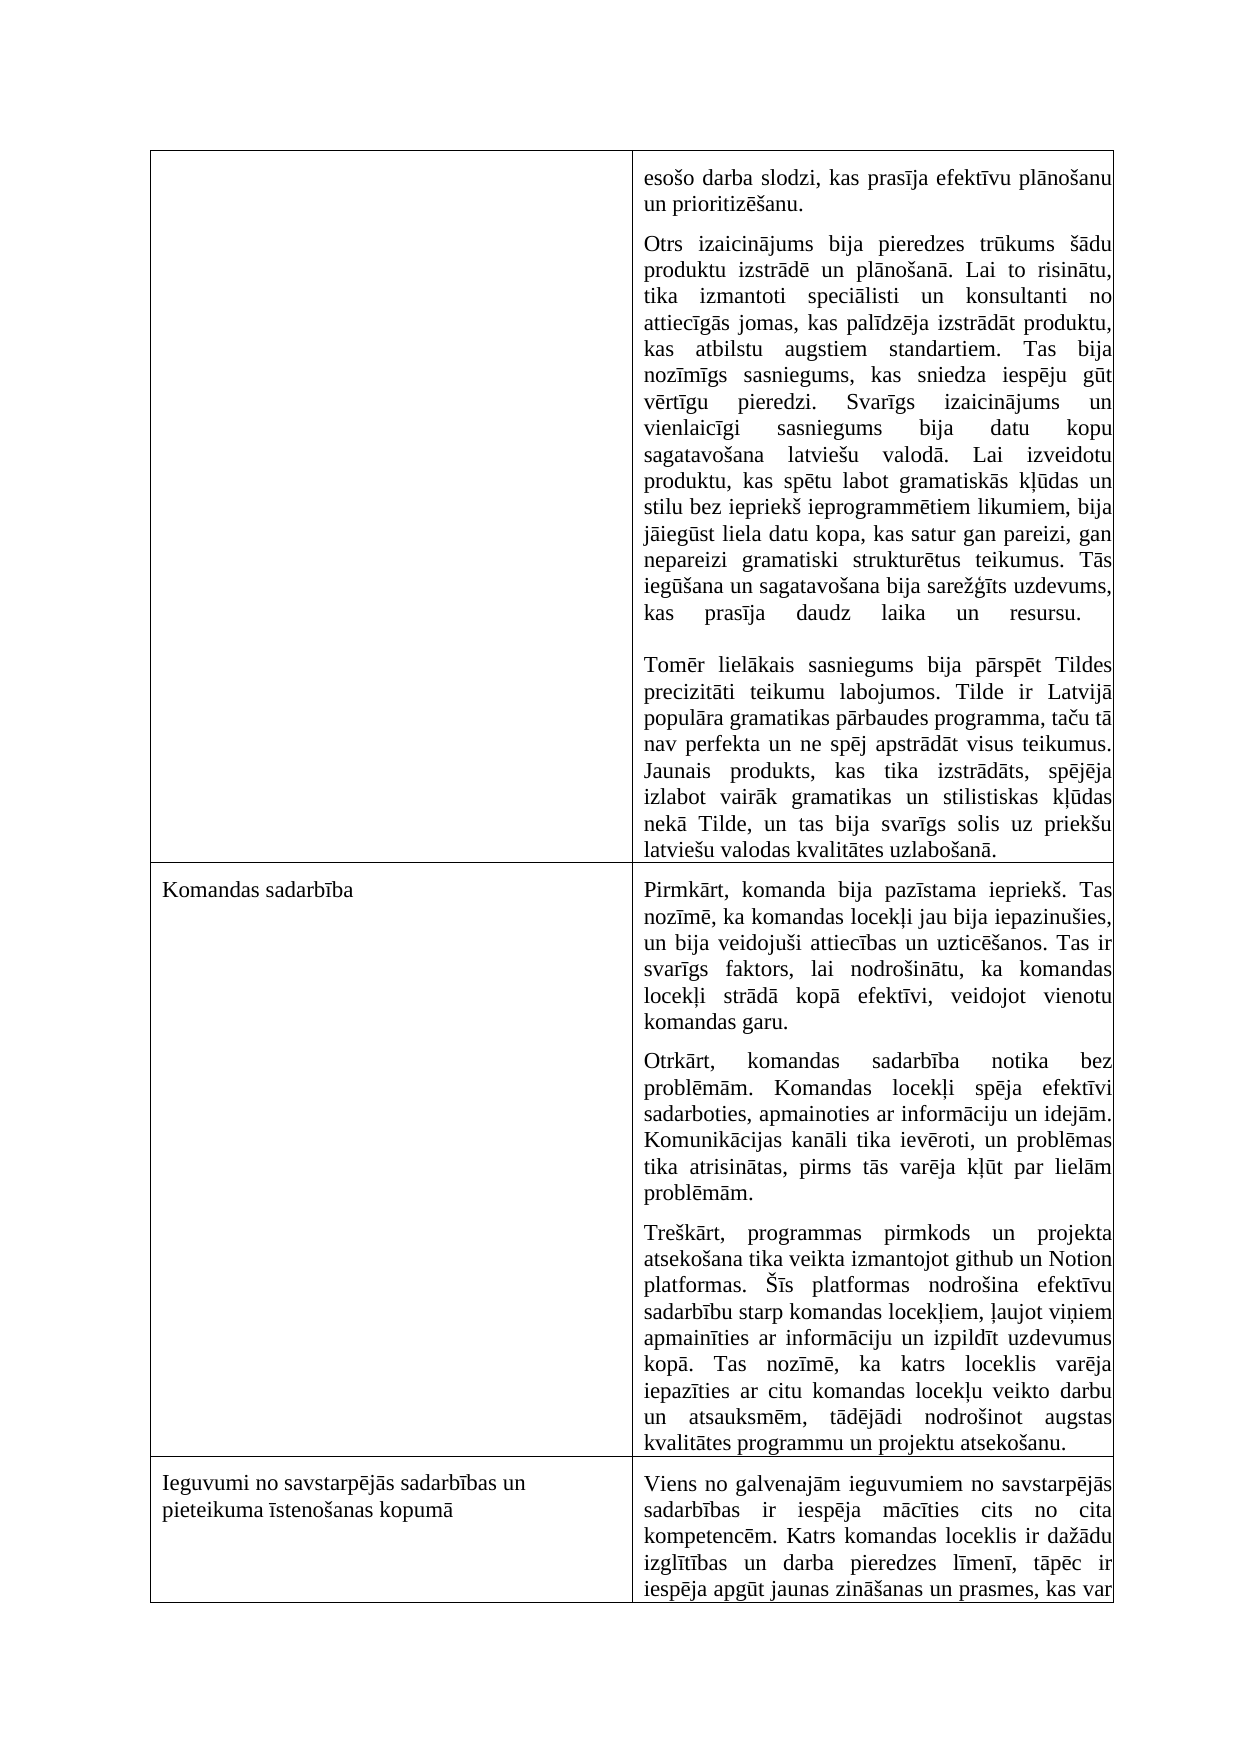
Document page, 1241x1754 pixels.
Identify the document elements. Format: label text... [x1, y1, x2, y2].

table_cell Komandas sadarbība [151, 863, 632, 1456]
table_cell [151, 1457, 632, 1602]
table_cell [151, 151, 632, 862]
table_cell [633, 1457, 1113, 1602]
table_cell Pirmkārt, komanda bija pazīstama iepriekš. Tas nozīmē, ka komandas locekļi jau bija iepazinušies, un bija veidojuši attiecības un uzticēšanos. Tas ir svarīgs faktors, lai nodrošinātu, ka komandas locekļi strādā kopā efektīvi, veidojot vienotu komandas garu. Otrkārt, komandas sadarbība notika bez problēmām. Komandas locekļi spēja efektīvi sadarboties, apmainoties ar informāciju un idejām. Komunikācijas kanāli tika ievēroti, un problēmas tika atrisinātas, pirms tās varēja kļūt par lielām problēmām. Treškārt, programmas pirmkods un projekta atsekošana tika veikta izmantojot github un Notion platformas. Šīs platformas nodrošina efektīvu sadarbību starp komandas locekļiem, ļaujot viņiem apmainīties ar informāciju un izpildīt uzdevumus kopā. Tas nozīmē, ka katrs loceklis varēja iepazīties ar citu komandas locekļu veikto darbu un atsauksmēm, tādējādi nodrošinot augstas kvalitātes programmu un projektu atsekošanu. [633, 863, 1113, 1456]
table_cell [633, 151, 1113, 862]
